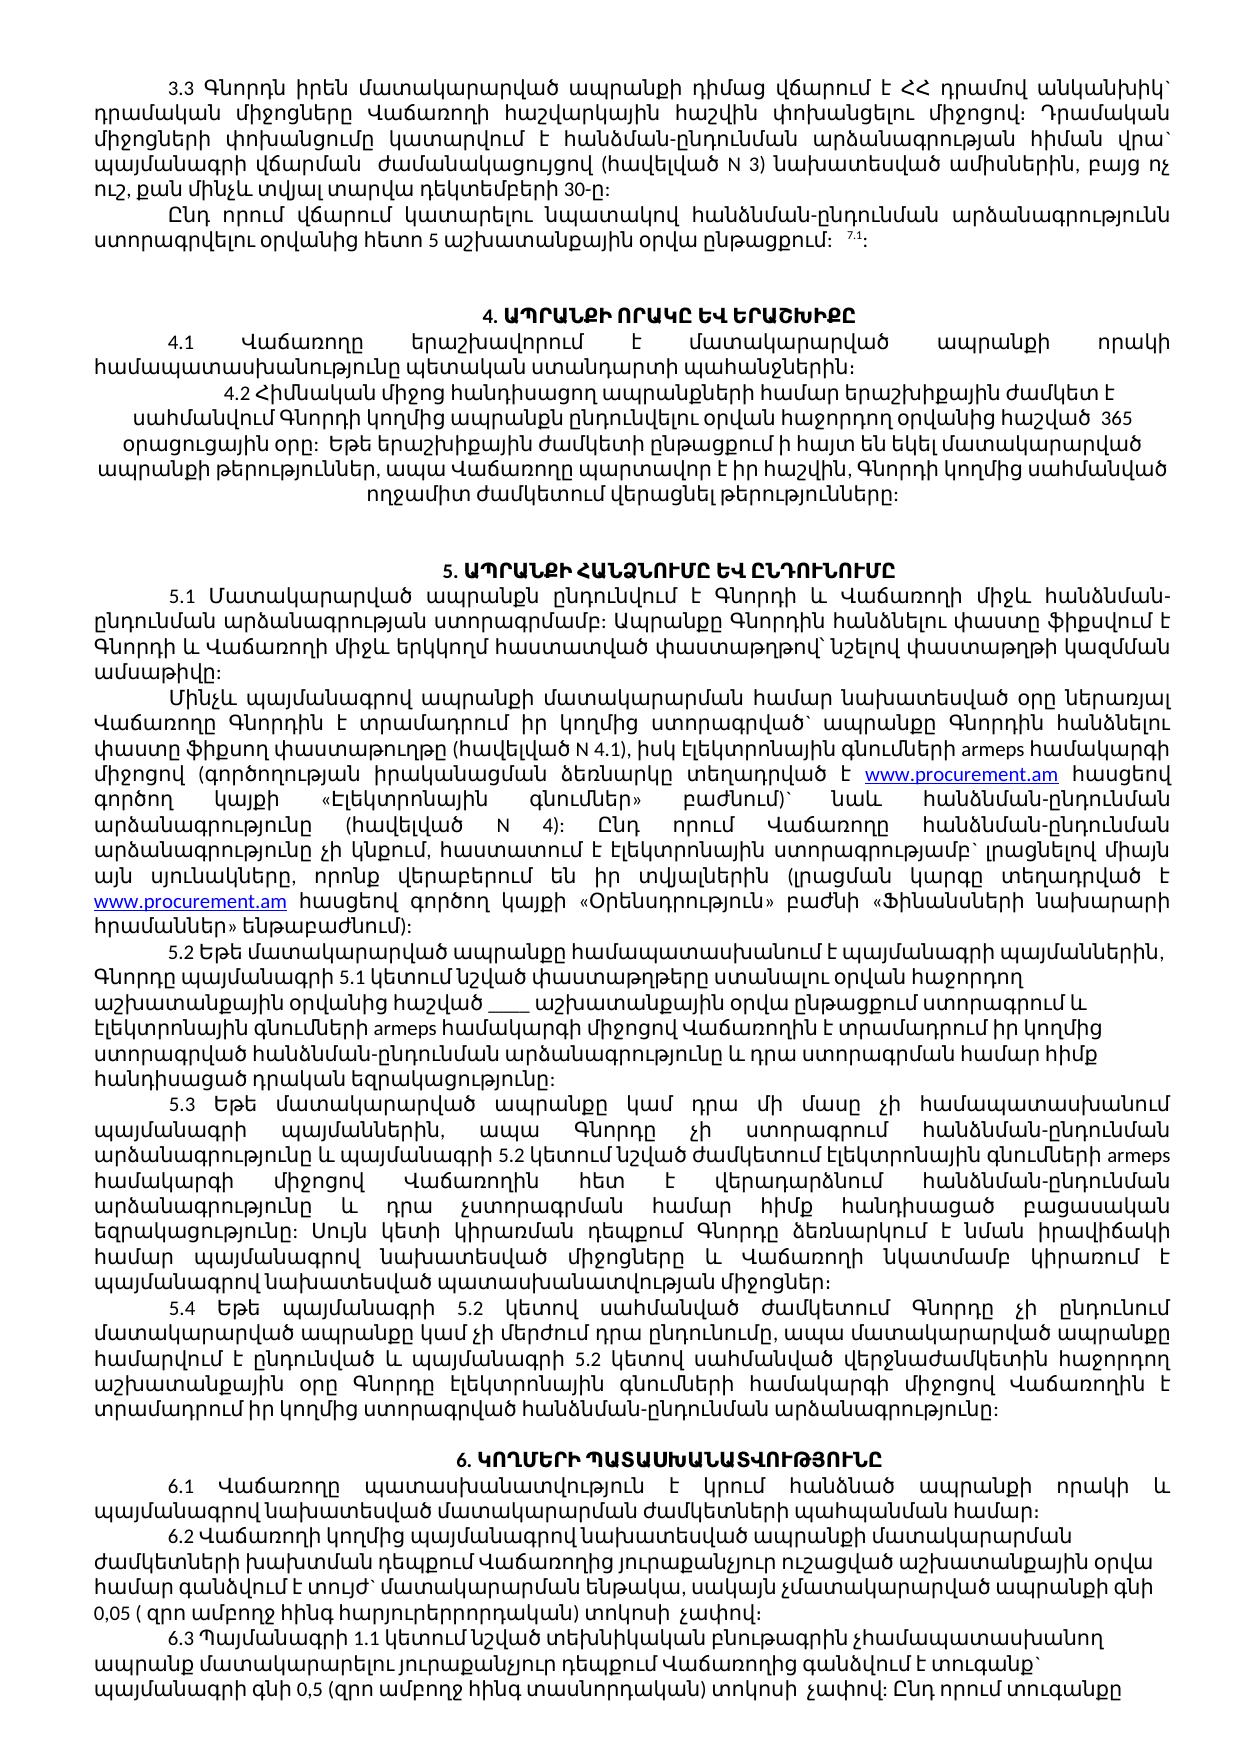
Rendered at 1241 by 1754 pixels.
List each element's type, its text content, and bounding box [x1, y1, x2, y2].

text Ընդ որում վճարում կատարելու նպատակով հանձնման-ընդունման արձանագրությունն ստորագրվելու օրվանից հետո 5 աշխատանքային օրվա ընթացքում: 7.1: [94, 202, 1171, 253]
text 5.3 Եթե մատակարարված ապրանքը կամ դրա մի մասը չի համապատասխանում պայմանագրի պայմաններին, ապա Գնորդը չի ստորագրում հանձնման-ընդունման արձանագրությունը և պայմանագրի 5.2 կետում նշված ժամկետում էլեկտրոնային գնումների armeps համակարգի միջոցով Վաճառողին հետ է վերադարձնում հանձնման-ընդունման արձանագրությունը և դրա չստորագրման համար հիմք հանդիսացած բացասական եզրակացությունը: Սույն կետի կիրառման դեպքում Գնորդը ձեռնարկում է նման իրավիճակի համար պայմանագրով նախատեսված միջոցները և Վաճառողի նկատմամբ կիրառում է պայմանագրով նախատեսված պատասխանատվության միջոցներ։ [94, 1092, 1171, 1295]
text 5.4 Եթե պայմանագրի 5.2 կետով սահմանված ժամկետում Գնորդը չի ընդունում մատակարարված ապրանքը կամ չի մերժում դրա ընդունումը, ապա մատակարարված ապրանքը համարվում է ընդունված և պայմանագրի 5.2 կետով սահմանված վերջնաժամկետին հաջորդող աշխատանքային օրը Գնորդը էլեկտրոնային գնումների համակարգի միջոցով Վաճառողին է տրամադրում իր կողմից ստորագրված հանձնման-ընդունման արձանագրությունը: [94, 1295, 1171, 1422]
text 4.2 Հիմնական միջոց հանդիսացող ապրանքների համար երաշխիքային ժամկետ է սահմանվում Գնորդի կողմից ապրանքն ընդունվելու օրվան հաջորդող օրվանից հաշված 365 օրացուցային օրը: Եթե երաշխիքային ժամկետի ընթացքում ի հայտ են եկել մատակարարված ապրանքի թերություններ, ապա Վաճառողը պարտավոր է իր հաշվին, Գնորդի կողմից սահմանված ողջամիտ ժամկետում վերացնել թերությունները: [94, 380, 366, 507]
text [94, 1625, 1171, 1702]
text 4.1 Վաճառողը երաշխավորում է մատակարարված ապրանքի որակի համապատասխանությունը պետական ստանդարտի պահանջներին։ [94, 329, 1171, 380]
text Մինչև պայմանագրով ապրանքի մատակարարման համար նախատեսված օրը ներառյալ Վաճառողը Գնորդին է տրամադրում իր կողմից ստորագրված` ապրանքը Գնորդին հանձնելու փաստը ֆիքսող փաստաթուղթը (հավելված N 4.1), իսկ էլեկտրոնային գնումների armeps համակարգի միջոցով (գործողության իրականացման ձեռնարկը տեղադրված է www.procurement.am հասցեով գործող կայքի «Էլեկտրոնային գնումներ» բաժնում)` նաև հանձնման-ընդունման արձանագրությունը (հավելված N 4): Ընդ որում Վաճառողը հանձնման-ընդունման արձանագրությունը չի կնքում, հաստատում է էլեկտրոնային ստորագրությամբ` լրացնելով միայն այն սյունակները, որոնք վերաբերում են իր տվյալներին (լրացման կարգը տեղադրված է www.procurement.am հասցեով գործող կայքի «Օրենսդրություն» բաժնի «Ֆինանսների նախարարի հրամաններ» ենթաբաժնում): [94, 685, 1171, 939]
text 5.2 Եթե մատակարարված ապրանքը համապատասխանում է պայմանագրի պայմաններին, Գնորդը պայմանագրի 5.1 կետում նշված փաստաթղթերը ստանալու օրվան հաջորդող աշխատանքային օրվանից հաշված ____ աշխատանքային օրվա ընթացքում ստորագրում և էլեկտրոնային գնումների armeps համակարգի միջոցով Վաճառողին է տրամադրում իր կողմից ստորագրված հանձնման-ընդունման արձանագրությունը և դրա ստորագրման համար հիմք հանդիսացած դրական եզրակացությունը: [94, 939, 1171, 1092]
text 5. ԱՊՐԱՆՔԻ ՀԱՆՁՆՈՒՄԸ ԵՎ ԸՆԴՈՒՆՈՒՄԸ [94, 558, 1171, 583]
text 3.3 Գնորդն իրեն մատակարարված ապրանքի դիմաց վճարում է ՀՀ դրամով անկանխիկ` դրամական միջոցները Վաճառողի հաշվարկային հաշվին փոխանցելու միջոցով։ Դրամական միջոցների փոխանցումը կատարվում է հանձման-ընդունման արձանագրության հիման վրա` պայմանագրի վճարման ժամանակացույցով (հավելված N 3) նախատեսված ամիսներին, բայց ոչ ուշ, քան մինչև տվյալ տարվա դեկտեմբերի 30-ը: [94, 75, 1171, 202]
text 5.1 Մատակարարված ապրանքն ընդունվում է Գնորդի և Վաճառողի միջև հանձնման-ընդունման արձանագրության ստորագրմամբ: Ապրանքը Գնորդին հանձնելու փաստը ֆիքսվում է Գնորդի և Վաճառողի միջև երկկողմ հաստատված փաստաթղթով՝ նշելով փաստաթղթի կազմման ամսաթիվը: [94, 583, 1171, 685]
text 6.1 Վաճառողը պատասխանատվություն է կրում հանձնած ապրանքի որակի և պայմանագրով նախատեսված մատակարարման ժամկետների պահպանման համար։ [94, 1473, 1171, 1524]
text 6.2 Վաճառողի կողմից պայմանագրով նախատեսված ապրանքի մատակարարման ժամկետների խախտման դեպքում Վաճառողից յուրաքանչյուր ուշացված աշխատանքային օրվա համար գանձվում է տույժ` մատակարարման ենթակա, սակայն չմատակարարված ապրանքի գնի 0,05 ( զրո ամբողջ հինգ հարյուրերրորդական) տոկոսի չափով։ [94, 1524, 1171, 1625]
text 4. ԱՊՐԱՆՔԻ ՈՐԱԿԸ ԵՎ ԵՐԱՇԽԻՔԸ [94, 304, 1171, 329]
text 6. ԿՈՂՄԵՐԻ ՊԱՏԱՍԽԱՆԱՏՎՈՒԹՅՈՒՆԸ [94, 1447, 1171, 1473]
text 4.2 Հիմնական միջոց հանդիսացող ապրանքների համար երաշխիքային ժամկետ է սահմանվում Գնորդի կողմից ապրանքն ընդունվելու օրվան հաջորդող օրվանից հաշված 365 օրացուցային օրը: Եթե երաշխիքային ժամկետի ընթացքում ի հայտ են եկել մատակարարված ապրանքի թերություններ, ապա Վաճառողը պարտավոր է իր հաշվին, Գնորդի կողմից սահմանված ողջամիտ ժամկետում վերացնել թերությունները: [899, 380, 1171, 507]
